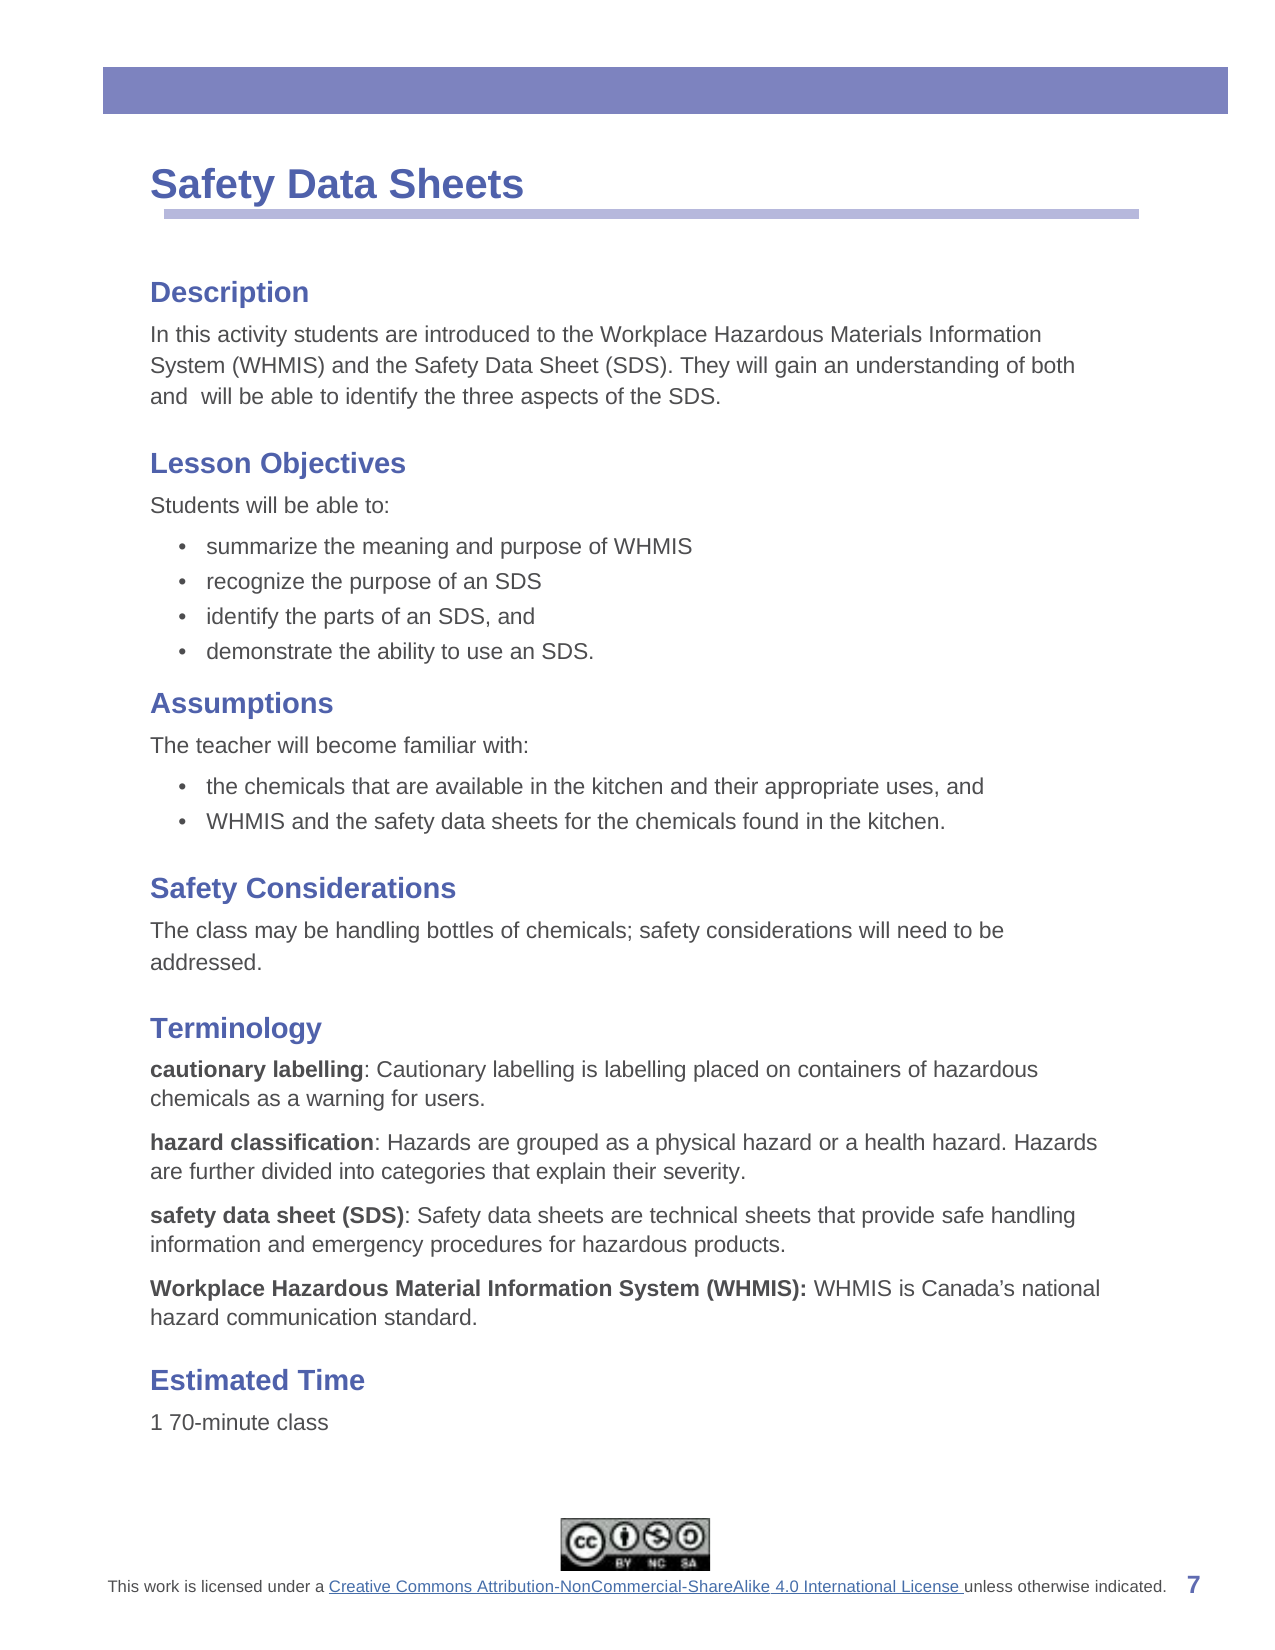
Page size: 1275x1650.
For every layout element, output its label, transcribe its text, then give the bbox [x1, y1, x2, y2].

list summarize the meaning and purpose of WHMIS [178, 533, 1239, 559]
subtitle Lesson Objectives [150, 446, 1239, 479]
subtitle Safety Data Sheets [150, 160, 1239, 208]
subtitle Estimated Time [150, 1362, 1239, 1396]
list the chemicals that are available in the kitchen and their appropriate uses, and [178, 773, 1239, 799]
text Students will be able to: [150, 492, 1239, 519]
list identify the parts of an SDS, and [178, 603, 1239, 629]
text The teacher will become familiar with: [150, 732, 1239, 759]
text In this activity students are introduced to the Workplace Hazardous Materials Information System (WHMIS) and the Safety Data Sheet (SDS). They will gain an understanding of both and will be able to identify the three aspects of the SDS. [150, 321, 1116, 409]
subtitle Safety Considerations [150, 871, 1239, 904]
list demonstrate the ability to use an SDS. [178, 638, 1239, 664]
list recognize the purpose of an SDS [178, 568, 1239, 594]
text The class may be handling bottles of chemicals; safety considerations will need to be addressed. [150, 917, 1103, 975]
text safety data sheet (SDS): Safety data sheets are technical sheets that provide safe handling information and emergency procedures for hazardous products. [150, 1202, 1140, 1257]
text cautionary labelling: Cautionary labelling is labelling placed on containers of hazardous chemicals as a warning for users. [150, 1056, 1123, 1111]
text 1 70-minute class [150, 1409, 1239, 1435]
list WHMIS and the safety data sheets for the chemicals found in the kitchen. [178, 808, 1239, 834]
subtitle Terminology [150, 1011, 1239, 1045]
text Workplace Hazardous Material Information System (WHMIS): WHMIS is Canada’s national hazard communication standard. [150, 1274, 1123, 1330]
text This work is licensed under a Creative Commons Attribution-NonCommercial-ShareAlike 4.0 International License unless otherwise indicated. 7 [107, 1571, 1239, 1598]
subtitle Assumptions [150, 686, 1239, 719]
text hazard classification: Hazards are grouped as a physical hazard or a health hazard. Hazards are further divided into categories that explain their severity. [150, 1129, 1118, 1184]
picture [560, 1518, 711, 1571]
subtitle Description [150, 274, 1239, 308]
